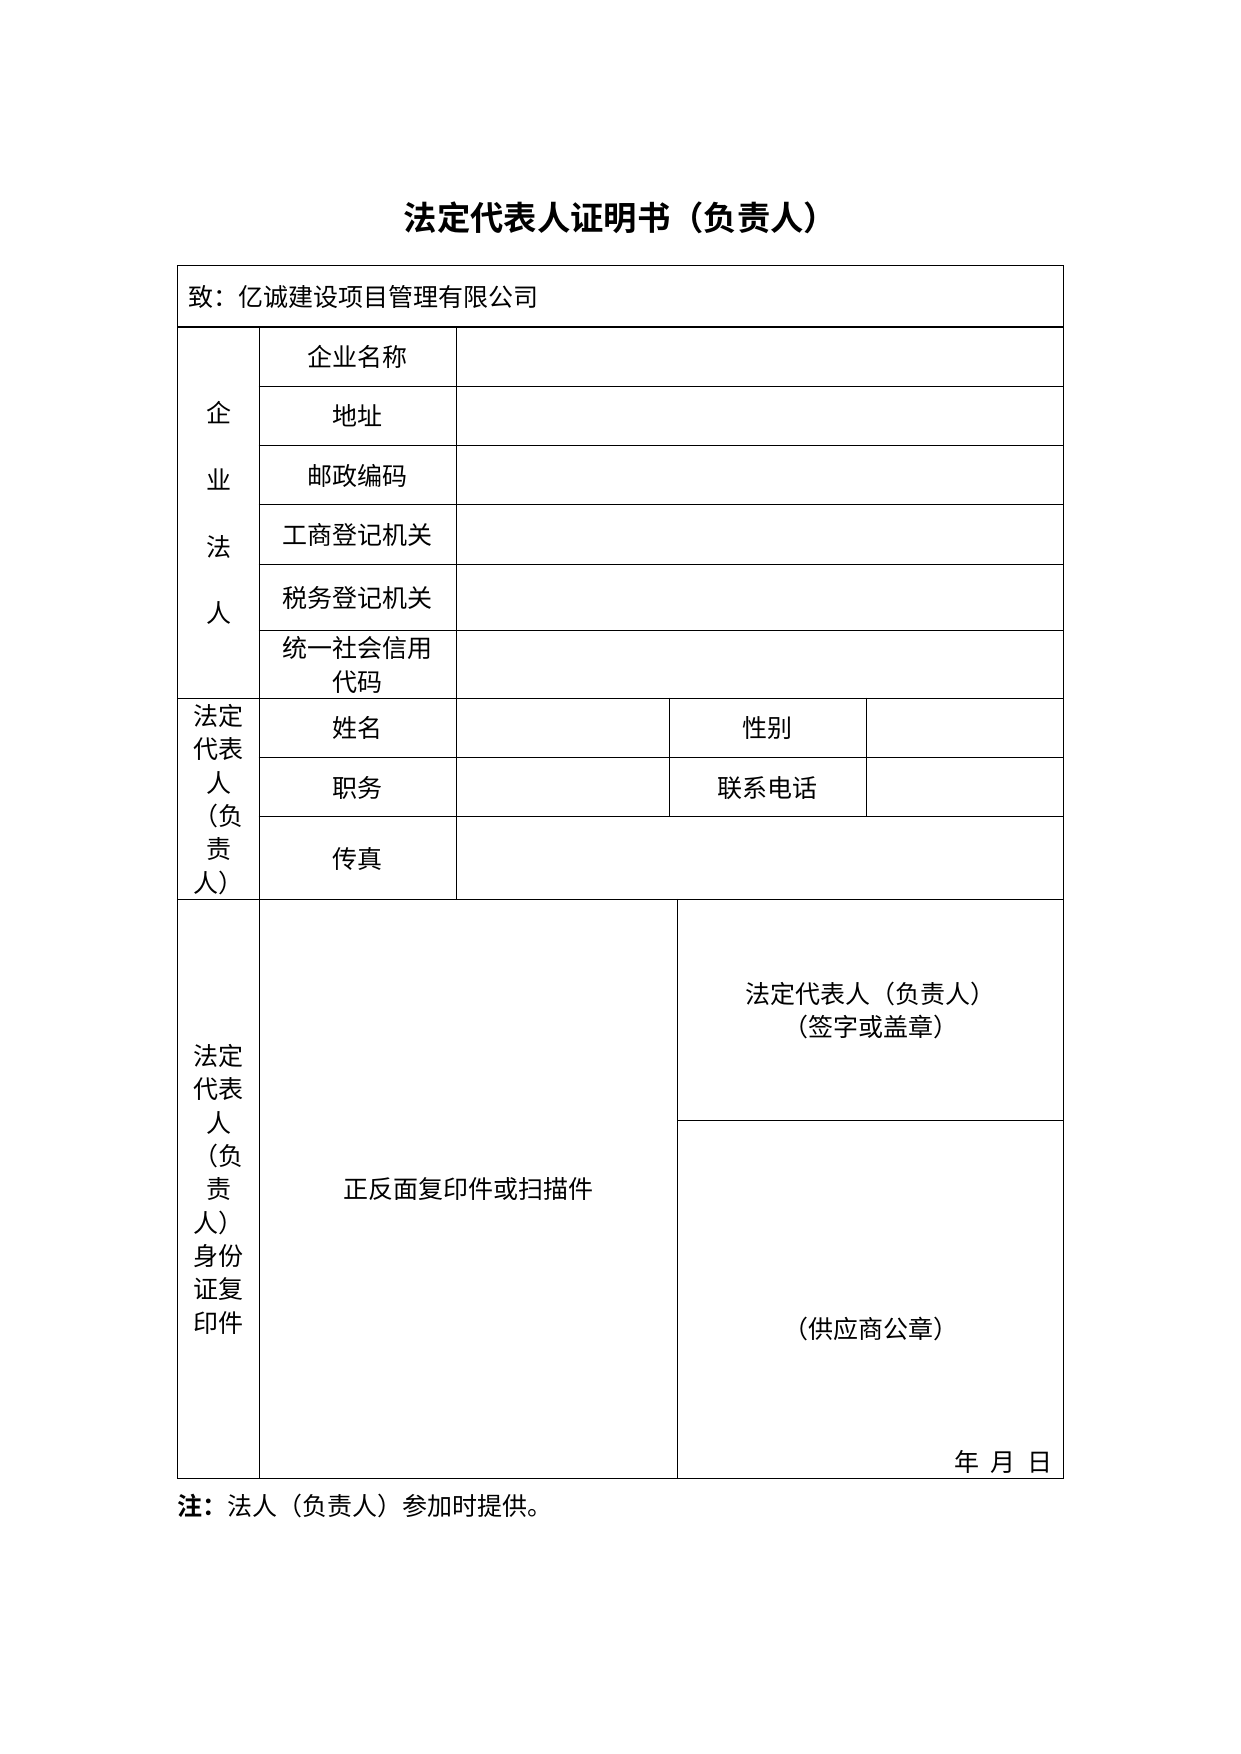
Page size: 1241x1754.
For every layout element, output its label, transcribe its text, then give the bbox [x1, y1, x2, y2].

table_cell 法定代表人（负责人） （签字或盖章） [678, 900, 1063, 1120]
table_cell 法定代表人（负责人） [178, 699, 259, 899]
table_cell 正反面复印件或扫描件 [260, 900, 677, 1478]
table_cell 性别 [670, 699, 866, 757]
table_cell [457, 387, 1063, 445]
table_cell 工商登记机关 [260, 505, 456, 564]
table_cell [867, 758, 1063, 816]
table_cell 税务登记机关 [260, 565, 456, 630]
table_cell [457, 505, 1063, 564]
table_cell 姓名 [260, 699, 456, 757]
table_cell [457, 565, 1063, 630]
table_cell 地址 [260, 387, 456, 445]
table_cell 法定代表人（负责人）身份证复印件 [178, 900, 259, 1478]
text 法定代表人证明书（负责人） [177, 190, 1063, 240]
table_cell 传真 [260, 817, 456, 899]
table_cell 联系电话 [670, 758, 866, 816]
table_cell 企业名称 [260, 328, 456, 386]
table_cell 职务 [260, 758, 456, 816]
table_cell [457, 446, 1063, 504]
table_cell [867, 699, 1063, 757]
table_header 致：亿诚建设项目管理有限公司 [178, 266, 1063, 326]
text 注：法人（负责人）参加时提供。 [177, 1479, 1063, 1525]
table_cell 邮政编码 [260, 446, 456, 504]
table_cell [457, 328, 1063, 386]
table_cell （供应商公章） 年 月 日 [678, 1121, 1063, 1478]
table_cell 统一社会信用代码 [260, 631, 456, 698]
table_cell [457, 699, 669, 757]
table_cell [457, 817, 1063, 899]
table_cell [457, 758, 669, 816]
table_cell 企 业 法 人 [178, 328, 259, 698]
table_cell [457, 631, 1063, 698]
